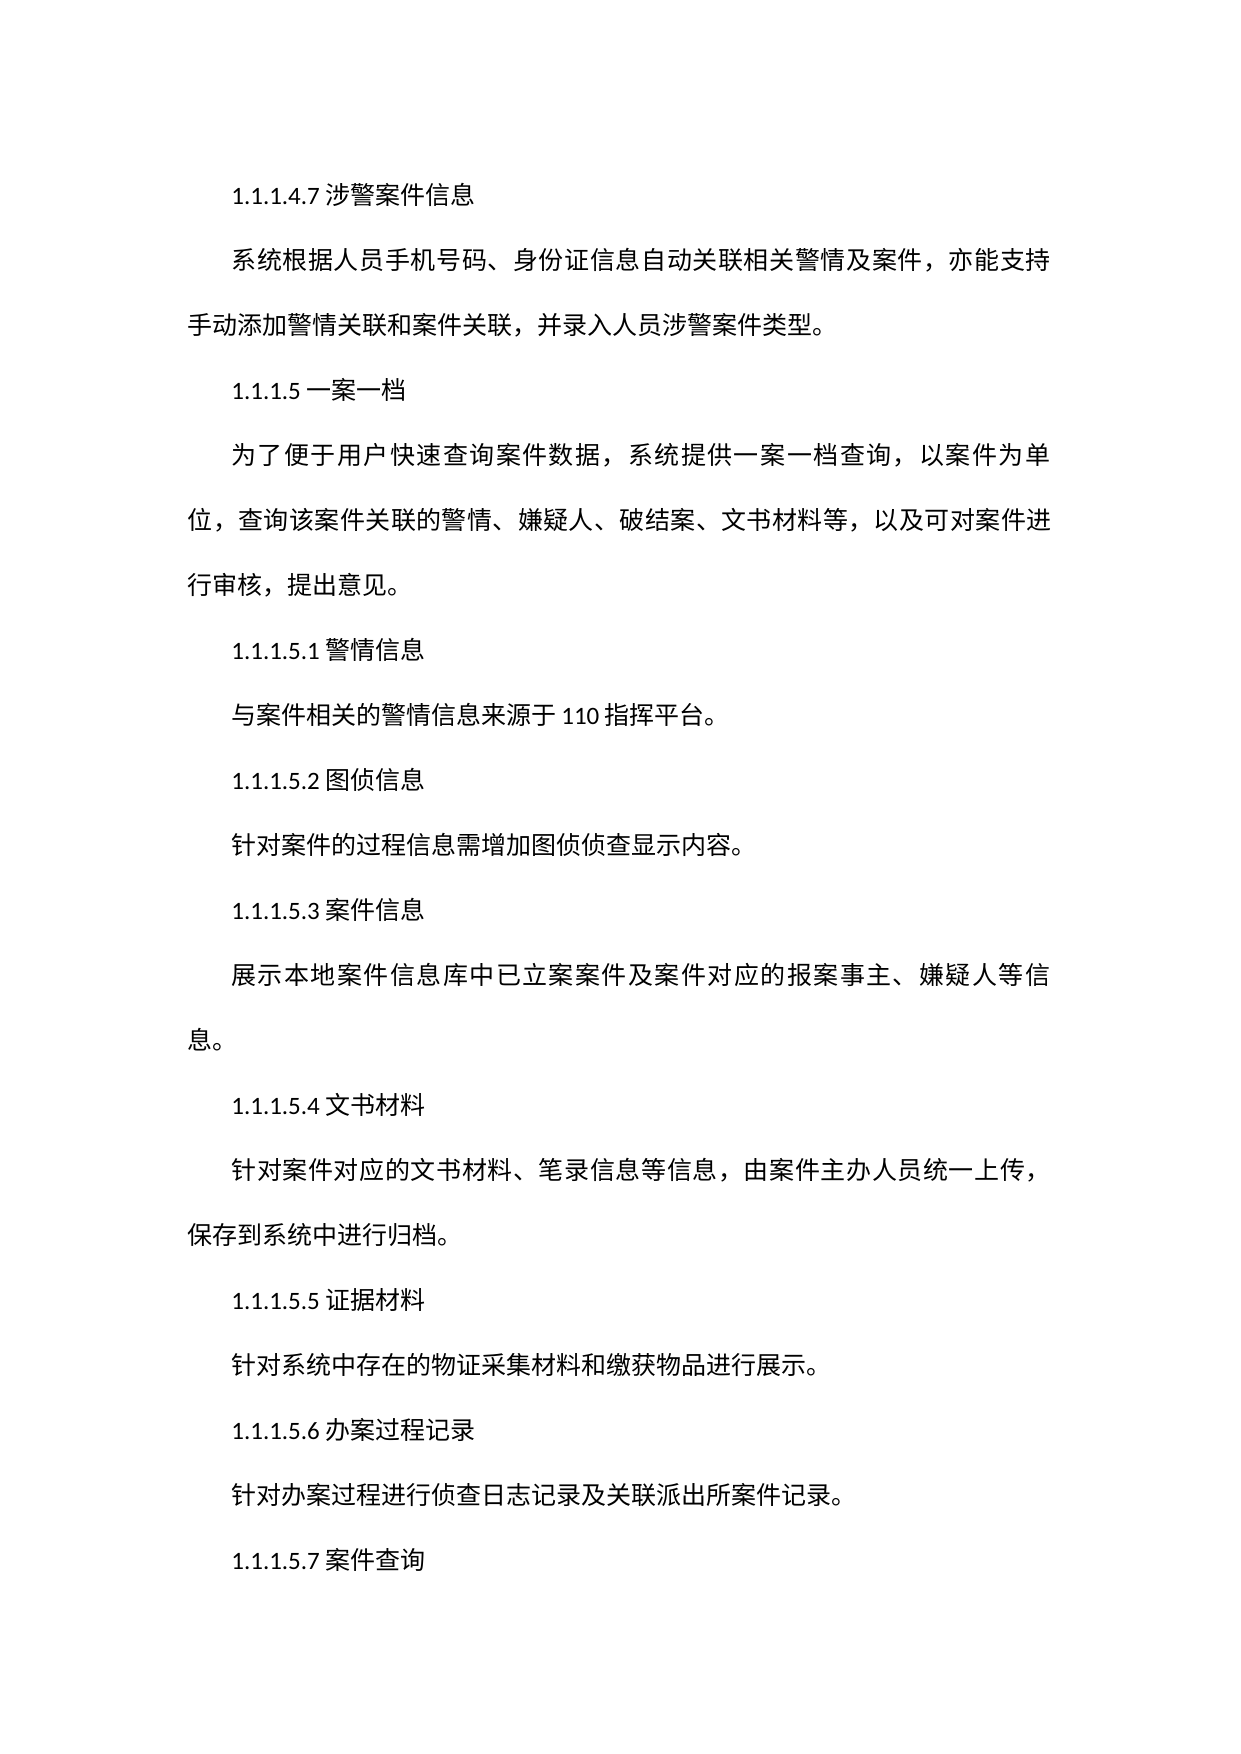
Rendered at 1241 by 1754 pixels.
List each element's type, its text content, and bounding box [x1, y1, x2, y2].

text 与案件相关的警情信息来源于110指挥平台。 [187, 682, 1053, 747]
text 1.1.1.4.7涉警案件信息 [187, 162, 1053, 227]
text 1.1.1.5.2图侦信息 [187, 747, 1053, 812]
text 系统根据人员手机号码、身份证信息自动关联相关警情及案件，亦能支持手动添加警情关联和案件关联，并录入人员涉警案件类型。 [187, 227, 1053, 357]
text 1.1.1.5.3案件信息 [187, 877, 1053, 942]
text 1.1.1.5.1警情信息 [187, 617, 1053, 682]
text 针对案件对应的文书材料、笔录信息等信息，由案件主办人员统一上传，保存到系统中进行归档。 [187, 1137, 1053, 1267]
text 1.1.1.5一案一档 [187, 357, 1053, 422]
text 为了便于用户快速查询案件数据，系统提供一案一档查询，以案件为单位，查询该案件关联的警情、嫌疑人、破结案、文书材料等，以及可对案件进行审核，提出意见。 [187, 422, 1053, 617]
text 1.1.1.5.7案件查询 [187, 1527, 1053, 1592]
text 针对案件的过程信息需增加图侦侦查显示内容。 [187, 812, 1053, 877]
text 展示本地案件信息库中已立案案件及案件对应的报案事主、嫌疑人等信息。 [187, 942, 1053, 1072]
text 1.1.1.5.5证据材料 [187, 1267, 1053, 1332]
text 针对办案过程进行侦查日志记录及关联派出所案件记录。 [187, 1462, 1053, 1527]
text 针对系统中存在的物证采集材料和缴获物品进行展示。 [187, 1332, 1053, 1397]
text 1.1.1.5.6办案过程记录 [187, 1397, 1053, 1462]
text 1.1.1.5.4文书材料 [187, 1072, 1053, 1137]
